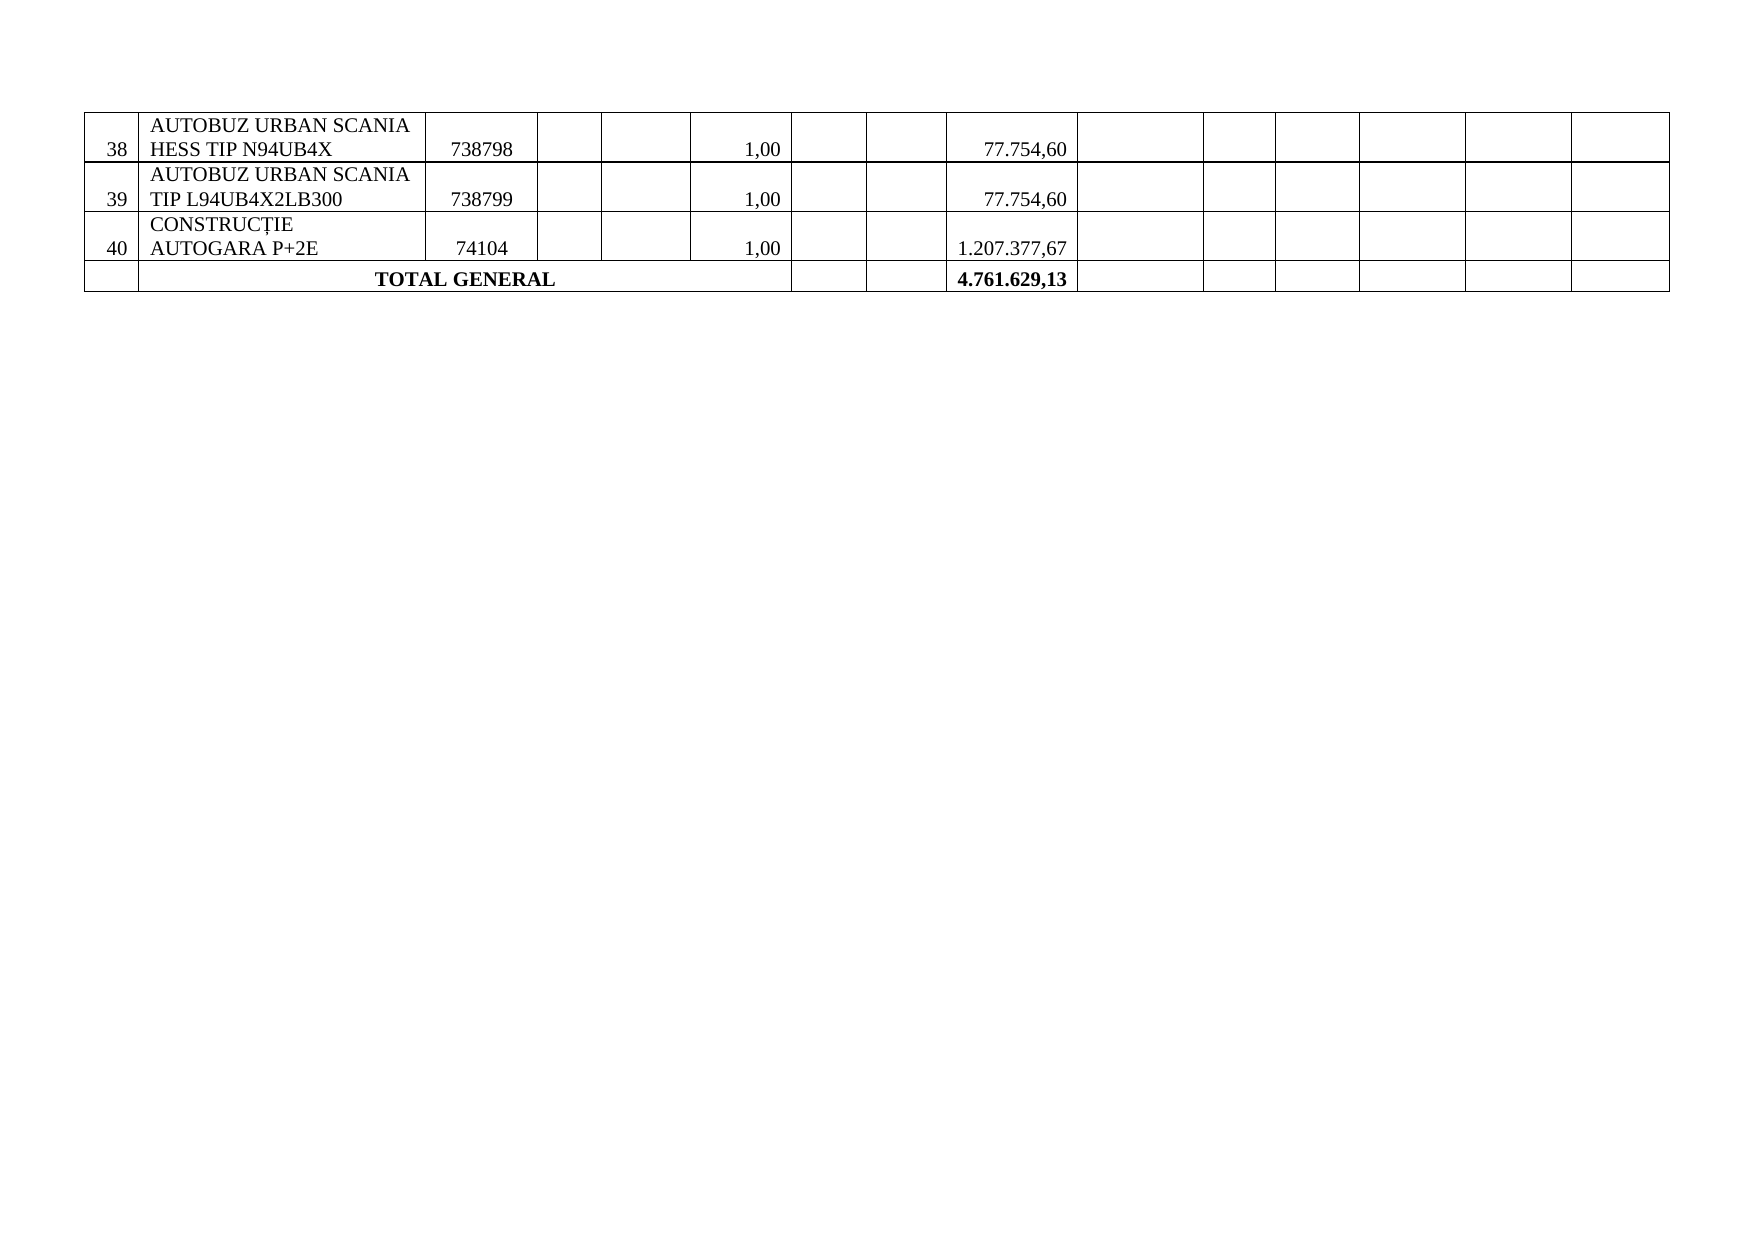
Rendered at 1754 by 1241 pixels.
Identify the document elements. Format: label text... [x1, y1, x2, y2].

table_cell [792, 163, 866, 211]
table_cell [1204, 163, 1275, 211]
table_cell 77.754,60 [947, 113, 1077, 161]
table_cell [85, 261, 138, 291]
table_cell [867, 163, 946, 211]
table_cell [1360, 113, 1465, 161]
table_cell [792, 212, 866, 260]
table_cell [1078, 113, 1203, 161]
table_cell 77.754,60 [947, 163, 1077, 211]
table_cell [1466, 212, 1571, 260]
table_cell [1204, 261, 1275, 291]
table_cell [1466, 261, 1571, 291]
table_cell [1204, 113, 1275, 161]
table_cell [1572, 163, 1669, 211]
table_cell 738799 [426, 163, 537, 211]
table_cell [867, 261, 946, 291]
table_cell [538, 212, 601, 260]
table_cell CONSTRUCȚIE AUTOGARA P+2E [139, 212, 425, 260]
table_cell [538, 113, 601, 161]
table_cell 38 [85, 113, 138, 161]
table_cell 738798 [426, 113, 537, 161]
table_cell 1,00 [691, 113, 791, 161]
table_cell [1078, 261, 1203, 291]
table_cell [538, 163, 601, 211]
table_cell [1360, 163, 1465, 211]
table_cell 1.207.377,67 [947, 212, 1077, 260]
table_cell [1276, 113, 1359, 161]
table_cell [1360, 261, 1465, 291]
table_cell [1276, 163, 1359, 211]
table_cell 4.761.629,13 [947, 261, 1077, 291]
table_cell [602, 113, 690, 161]
table_cell [1572, 261, 1669, 291]
table_cell 74104 [426, 212, 537, 260]
table_cell [867, 113, 946, 161]
table_cell AUTOBUZ URBAN SCANIA TIP L94UB4X2LB300 [139, 163, 425, 211]
table_cell [792, 113, 866, 161]
table_cell 39 [85, 163, 138, 211]
table_cell [1572, 212, 1669, 260]
table_cell [1078, 212, 1203, 260]
table_cell 40 [85, 212, 138, 260]
table_cell [1572, 113, 1669, 161]
table_cell 1,00 [691, 212, 791, 260]
table_cell AUTOBUZ URBAN SCANIA HESS TIP N94UB4X [139, 113, 425, 161]
table_cell [792, 261, 866, 291]
table_cell [1276, 261, 1359, 291]
table_cell [602, 212, 690, 260]
table_cell TOTAL GENERAL [139, 261, 791, 291]
table_cell [1466, 163, 1571, 211]
table_cell 1,00 [691, 163, 791, 211]
table_cell [1078, 163, 1203, 211]
table_cell [867, 212, 946, 260]
table_cell [1276, 212, 1359, 260]
table_cell [1204, 212, 1275, 260]
table_cell [1360, 212, 1465, 260]
table_cell [1466, 113, 1571, 161]
table_cell [602, 163, 690, 211]
